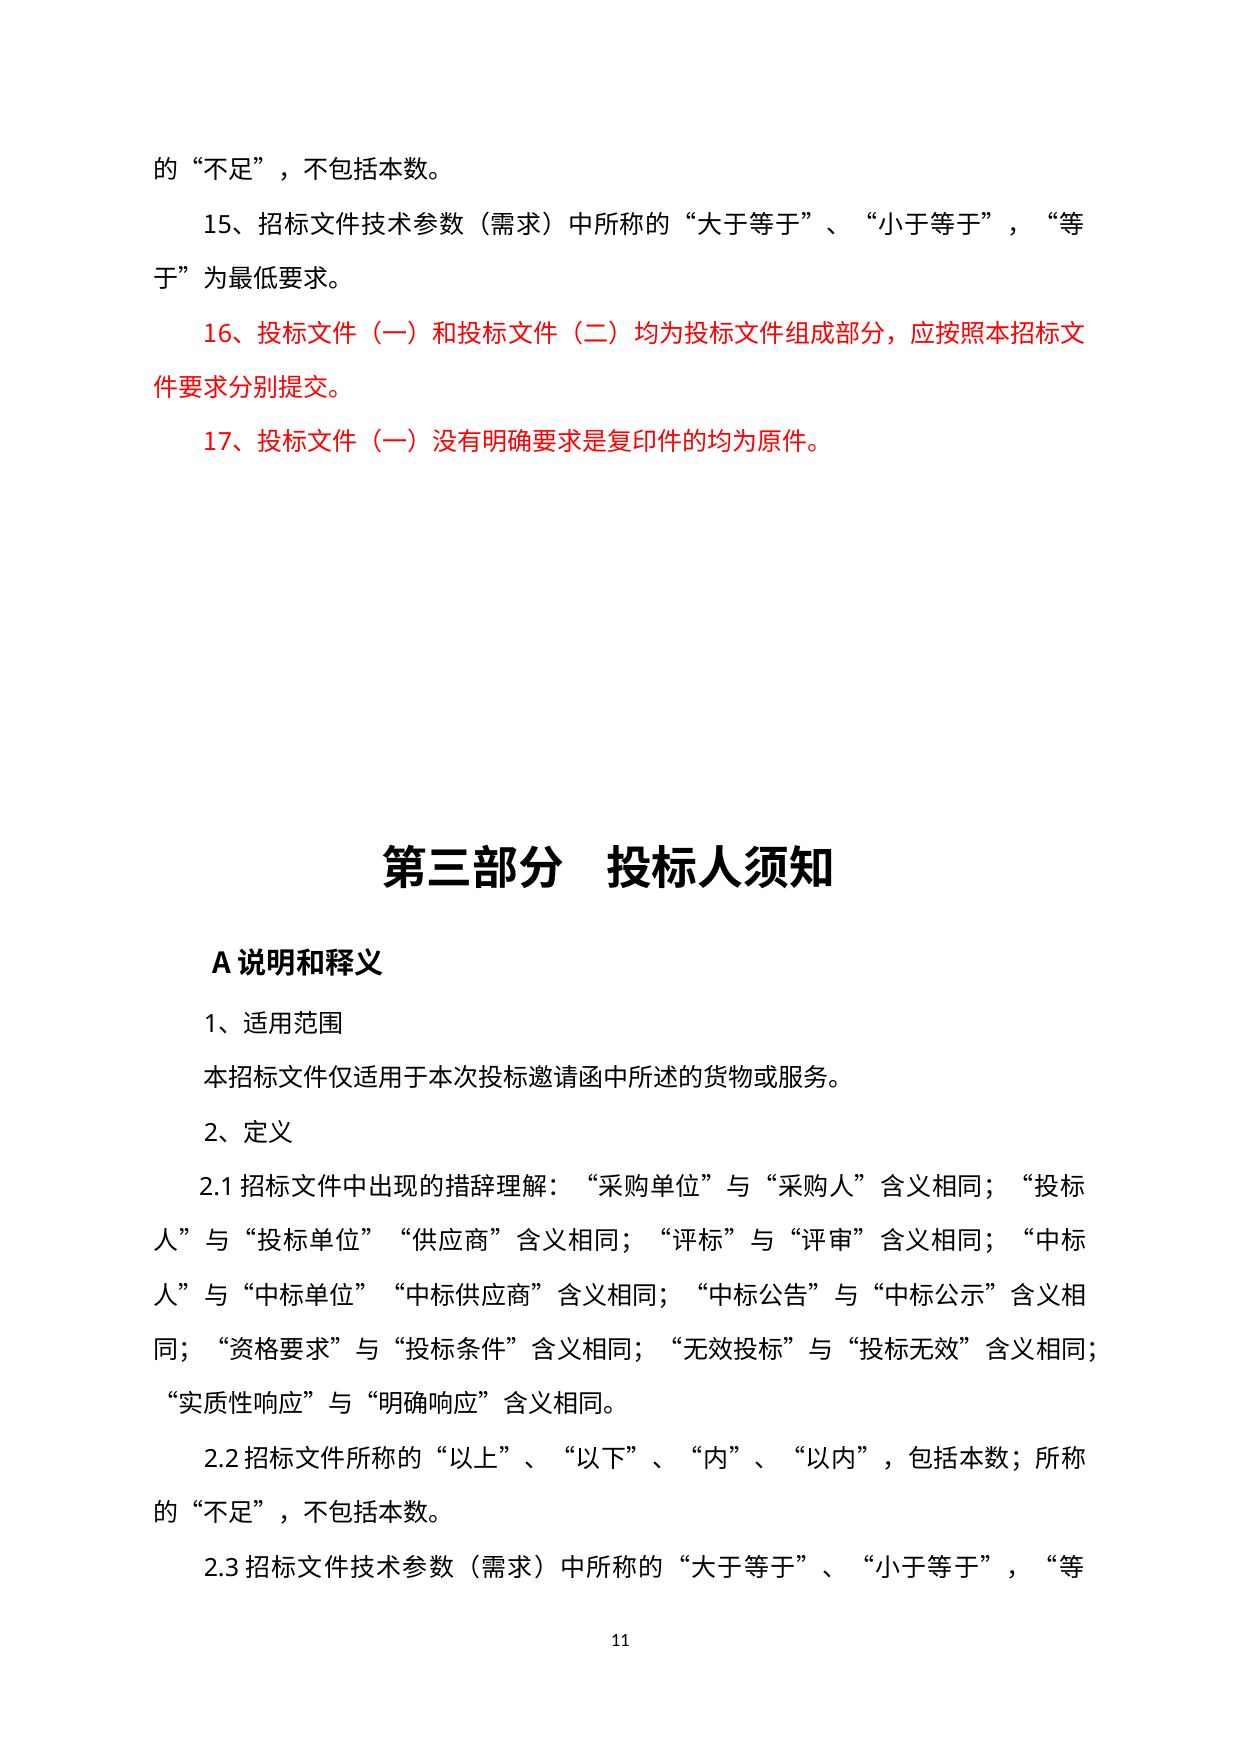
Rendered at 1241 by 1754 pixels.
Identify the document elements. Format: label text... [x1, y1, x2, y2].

text 本招标文件仅适用于本次投标邀请函中所述的货物或服务。 [153, 1058, 1087, 1094]
text 第三部分 投标人须知 [153, 848, 1087, 894]
text 2、定义 [153, 1112, 1087, 1148]
text 17、投标文件（一）没有明确要求是复印件的均为原件。 [153, 422, 1087, 458]
text 2.1招标文件中出现的措辞理解：“采购单位”与“采购人”含义相同；“投标人”与“投标单位”“供应商”含义相同；“评标”与“评审”含义相同；“中标人”与“中标单位”“中标供应商”含义相同；“中标公告”与“中标公示”含义相同；“资格要求”与“投标条件”含义相同；“无效投标”与“投标无效”含义相同；“实质性响应”与“明确响应”含义相同。 [153, 1166, 1087, 1420]
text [153, 150, 1087, 186]
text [153, 1547, 1087, 1583]
text 2.2招标文件所称的“以上”、“以下”、“内”、“以内”，包括本数；所称的“不足”，不包括本数。 [153, 1438, 1087, 1529]
text A 说明和释义 [153, 940, 1087, 982]
text 15、招标文件技术参数（需求）中所称的“大于等于”、“小于等于”，“等于”为最低要求。 [153, 204, 1087, 295]
text 1、适用范围 [153, 1003, 1087, 1039]
text 16、投标文件（一）和投标文件（二）均为投标文件组成部分，应按照本招标文件要求分别提交。 [153, 313, 1087, 404]
